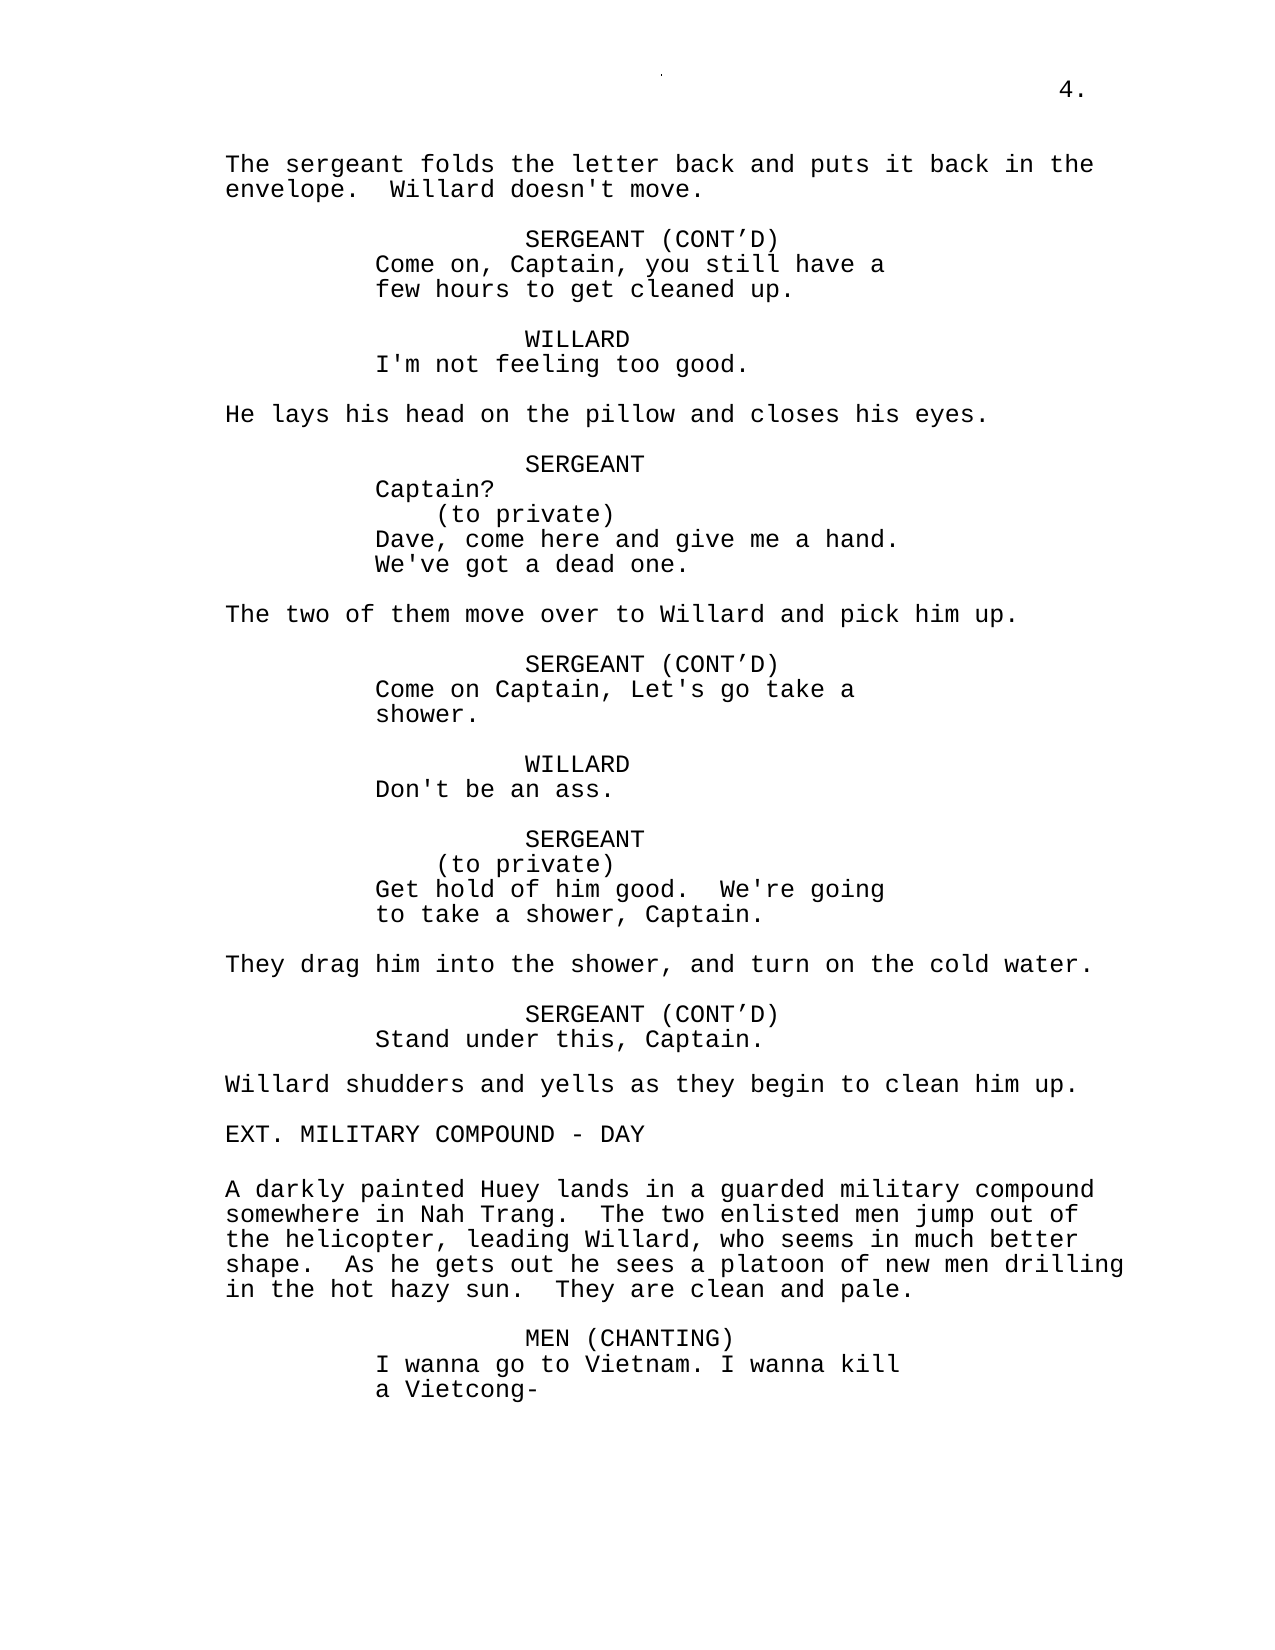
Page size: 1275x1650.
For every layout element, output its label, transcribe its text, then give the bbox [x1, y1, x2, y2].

text Captain? [375, 477, 1135, 502]
text to take a shower, Captain. [375, 902, 1135, 927]
text MEN (CHANTING) [525, 1327, 1135, 1352]
text Stand under this, Captain. [375, 1027, 1135, 1052]
text Come on, Captain, you still have a [375, 252, 1135, 277]
text (to private) [435, 502, 1135, 527]
text SERGEANT (CONT’D) [525, 1002, 1135, 1027]
text Willard shudders and yells as they begin to clean him up. EXT. MILITARY COMPOUND - DAY [225, 1052, 1095, 1152]
text The two of them move over to Willard and pick him up. [225, 602, 1135, 627]
text 4. [1058, 77, 1135, 102]
text I'm not feeling too good. [375, 352, 1135, 377]
text few hours to get cleaned up. [375, 277, 1135, 302]
text SERGEANT (CONT’D) [525, 227, 1135, 252]
text They drag him into the shower, and turn on the cold water. [225, 952, 1135, 977]
text A darkly painted Huey lands in a guarded military compound somewhere in Nah Trang. The two enlisted men jump out of the helicopter, leading Willard, who seems in much better shape. As he gets out he sees a platoon of new men drilling in the hot hazy sun. They are clean and pale. [225, 1177, 1135, 1302]
text WILLARD [525, 752, 1135, 777]
text Don't be an ass. [375, 777, 1135, 802]
text Get hold of him good. We're going [375, 877, 1135, 902]
text I wanna go to Vietnam. I wanna kill [375, 1352, 1135, 1377]
text shower. [375, 702, 1135, 727]
text Dave, come here and give me a hand. [375, 527, 1135, 552]
text SERGEANT (CONT’D) [525, 652, 1135, 677]
text SERGEANT [525, 827, 1135, 852]
text We've got a dead one. [375, 552, 1135, 577]
text a Vietcong- [375, 1377, 1135, 1402]
text He lays his head on the pillow and closes his eyes. [225, 402, 1135, 427]
text SERGEANT [525, 452, 1135, 477]
text (to private) [435, 852, 1135, 877]
text Come on Captain, Let's go take a [375, 677, 1135, 702]
text The sergeant folds the letter back and puts it back in the envelope. Willard doesn't move. [225, 152, 1110, 202]
text WILLARD [525, 327, 1135, 352]
